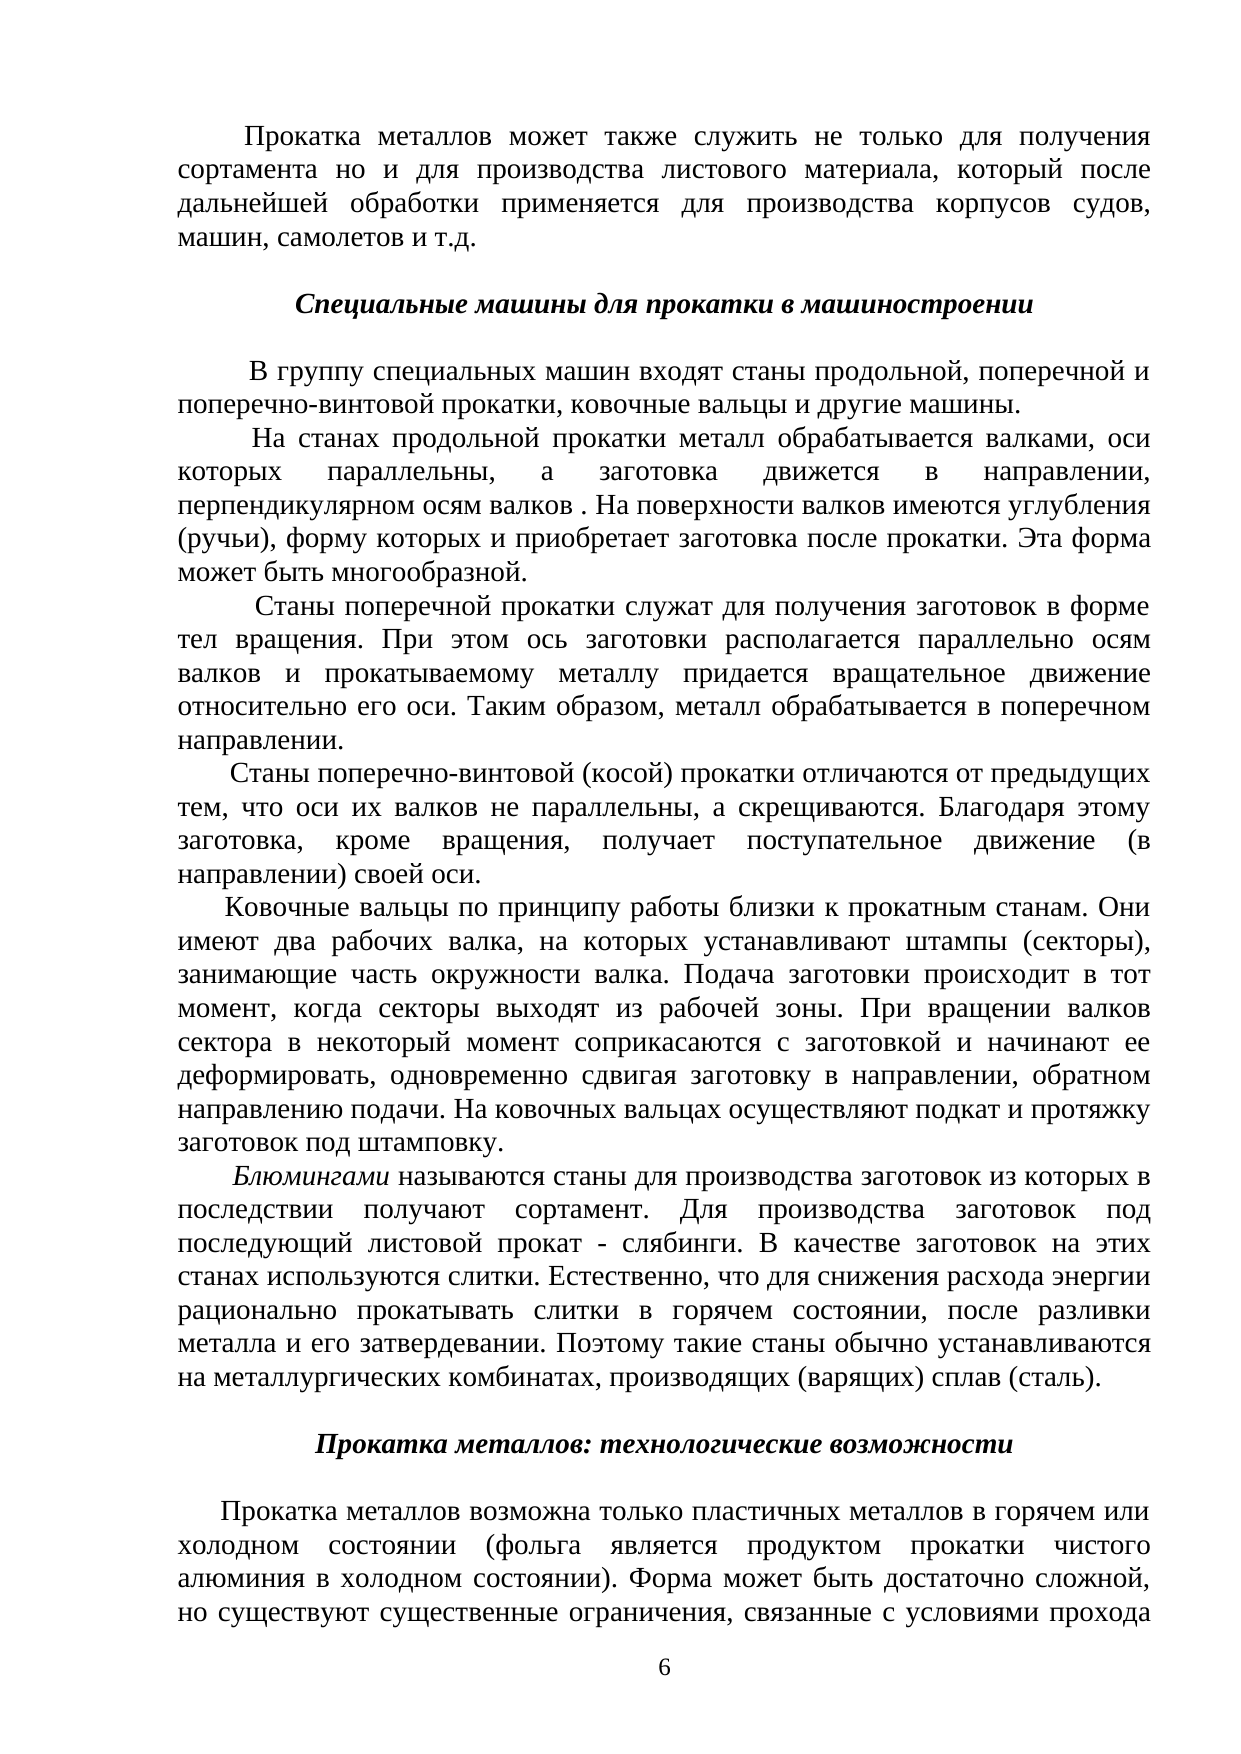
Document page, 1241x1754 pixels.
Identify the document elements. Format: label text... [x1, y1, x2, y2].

text Прокатка металлов может также служить не только для получения сортамента но и для производства листового материала, который после дальнейшей обработки применяется для производства корпусов судов, машин, самолетов и т.д. [177, 118, 1152, 252]
text Станы поперечно-винтовой (косой) прокатки отличаются от предыдущих тем, что оси их валков не параллельны, а скрещиваются. Благодаря этому заготовка, кроме вращения, получает поступательное движение (в направлении) своей оси. [177, 755, 1152, 889]
text Станы поперечной прокатки служат для получения заготовок в форме тел вращения. При этом ось заготовки располагается параллельно осям валков и прокатываемому металлу придается вращательное движение относительно его оси. Таким образом, металл обрабатывается в поперечном направлении. [177, 588, 1152, 755]
text В группу специальных машин входят станы продольной, поперечной и поперечно-винтовой прокатки, ковочные вальцы и другие машины. [177, 353, 1152, 420]
text Прокатка металлов: технологические возможности [177, 1426, 1152, 1460]
text Специальные машины для прокатки в машиностроении [177, 286, 1152, 319]
text Ковочные вальцы по принципу работы близки к прокатным станам. Они имеют два рабочих валка, на которых устанавливают штампы (секторы), занимающие часть окружности валка. Подача заготовки происходит в тот момент, когда секторы выходят из рабочей зоны. При вращении валков сектора в некоторый момент соприкасаются с заготовкой и начинают ее деформировать, одновременно сдвигая заготовку в направлении, обратном направлению подачи. На ковочных вальцах осуществляют подкат и протяжку заготовок под штамповку. [177, 889, 1152, 1158]
text Блюмингами называются станы для производства заготовок из которых в последствии получают сортамент. Для производства заготовок под последующий листовой прокат - слябинги. В качестве заготовок на этих станах используются слитки. Естественно, что для снижения расхода энергии рационально прокатывать слитки в горячем состоянии, после разливки металла и его затвердевании. Поэтому такие станы обычно устанавливаются на металлургических комбинатах, производящих (варящих) сплав (сталь). [177, 1158, 1152, 1393]
text На станах продольной прокатки металл обрабатывается валками, оси которых параллельны, а заготовка движется в направлении, перпендикулярном осям валков . На поверхности валков имеются углубления (ручьи), форму которых и приобретает заготовка после прокатки. Эта форма может быть многообразной. [177, 420, 1152, 588]
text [177, 1493, 1152, 1627]
